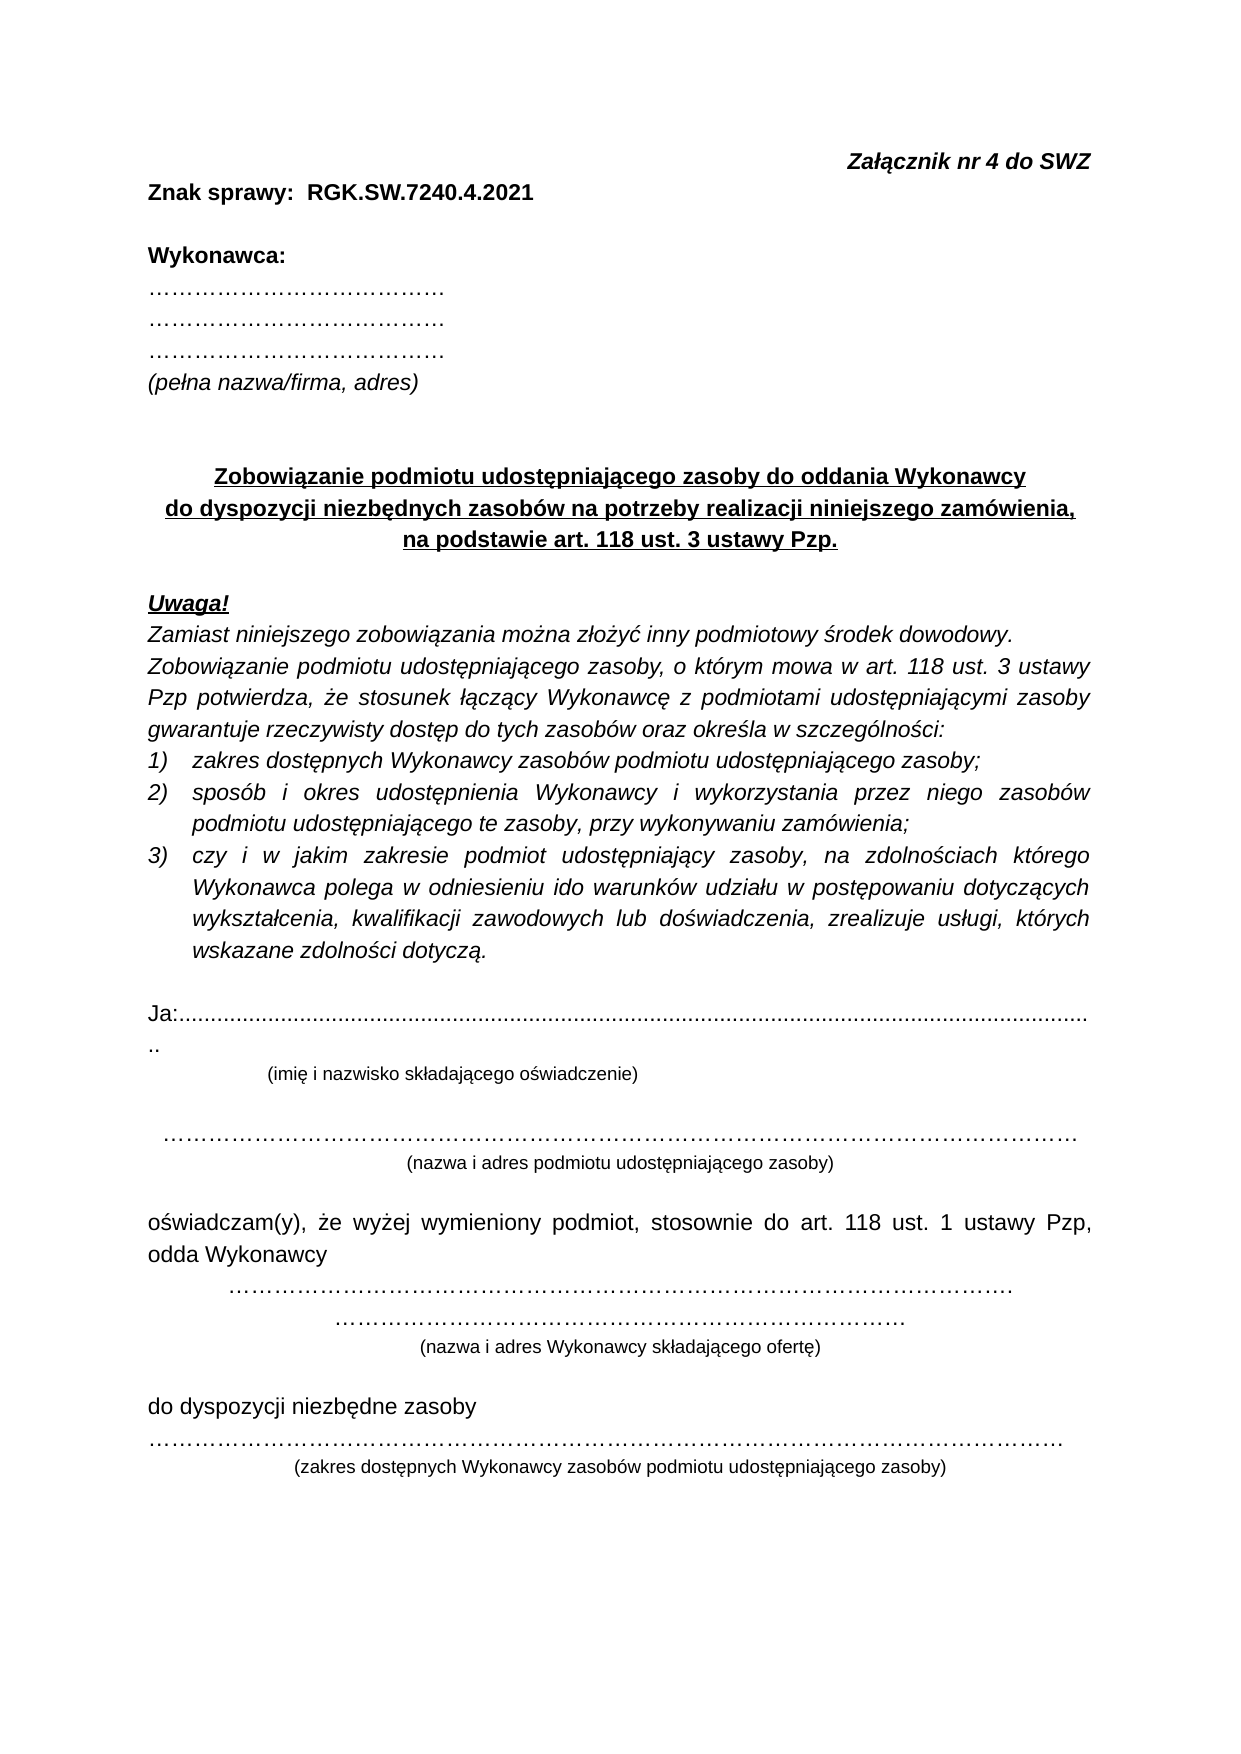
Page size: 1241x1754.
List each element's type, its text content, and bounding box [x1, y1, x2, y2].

text do dyspozycji niezbędne zasoby ………………………………………………………………………………………………………… [148, 1393, 1093, 1451]
text Ja:................................................................................................................................................. [148, 1000, 1093, 1058]
text Zobowiązanie podmiotu udostępniającego zasoby, o którym mowa w art. 118 ust. 3 ustawy Pzp potwierdza, że stosunek łączący Wykonawcę z podmiotami udostępniającymi zasoby gwarantuje rzeczywisty dostęp do tych zasobów oraz określa w szczególności: [148, 653, 1093, 742]
text Uwaga! [148, 589, 1093, 616]
text (pełna nazwa/firma, adres) [148, 368, 472, 395]
text oświadczam(y), że wyżej wymieniony podmiot, stosownie do art. 118 ust. 1 ustawy Pzp, odda Wykonawcy [148, 1209, 1093, 1267]
list czy i w jakim zakresie podmiot udostępniający zasoby, na zdolnościach którego Wykonawca polega w odniesieniu ido warunków udziału w postępowaniu dotyczących wykształcenia, kwalifikacji zawodowych lub doświadczenia, zrealizuje usługi, których wskazane zdolności dotyczą. [148, 842, 1093, 963]
text ………………………………………………………………………………………………………… [148, 1120, 1093, 1147]
text Znak sprawy: RGK.SW.7240.4.2021 [148, 179, 1093, 206]
text Zobowiązanie podmiotu udostępniającego zasoby do oddania Wykonawcy do dyspozycji niezbędnych zasobów na potrzeby realizacji niniejszego zamówienia, na podstawie art. 118 ust. 3 ustawy Pzp. [148, 463, 1093, 553]
list sposób i okres udostępnienia Wykonawcy i wykorzystania przez niego zasobów podmiotu udostępniającego te zasoby, przy wykonywaniu zamówienia; [148, 779, 1093, 837]
text (imię i nazwisko składającego oświadczenie) [148, 1063, 1093, 1084]
text ………………………………… [148, 274, 472, 300]
text ………………………………… [148, 337, 472, 363]
subtitle Załącznik nr 4 do SWZ [148, 148, 1093, 174]
text Zamiast niniejszego zobowiązania można złożyć inny podmiotowy środek dowodowy. [148, 621, 1093, 647]
text ………………………………………………………………………………………….………………………………………………………………… [148, 1272, 1093, 1330]
list zakres dostępnych Wykonawcy zasobów podmiotu udostępniającego zasoby; [148, 747, 1093, 774]
text (nazwa i adres Wykonawcy składającego ofertę) [148, 1336, 1093, 1357]
text (nazwa i adres podmiotu udostępniającego zasoby) [148, 1152, 1093, 1173]
text Wykonawca: [148, 242, 1093, 269]
text (zakres dostępnych Wykonawcy zasobów podmiotu udostępniającego zasoby) [148, 1456, 1093, 1478]
text ………………………………… [148, 305, 472, 332]
